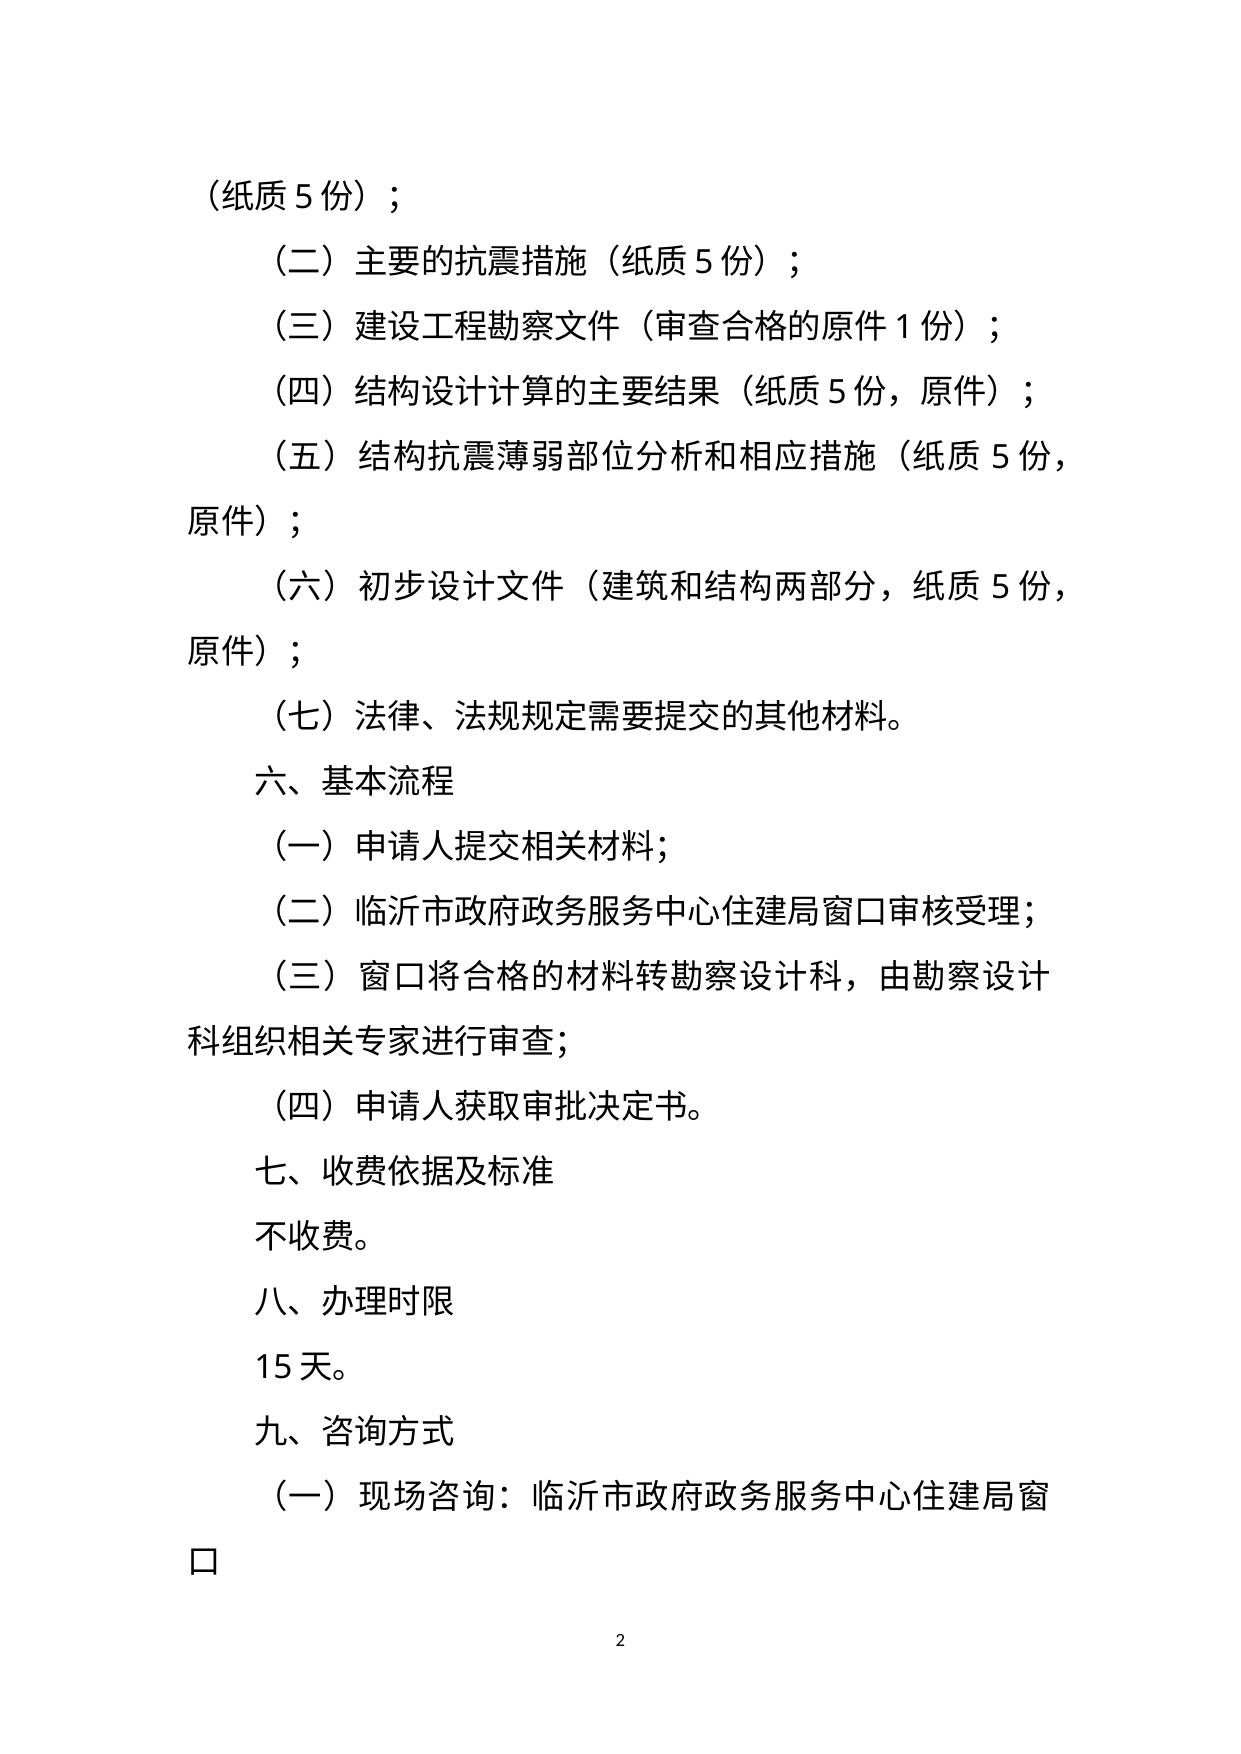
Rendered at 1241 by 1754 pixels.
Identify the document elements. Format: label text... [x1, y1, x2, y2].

text 九、咨询方式 [187, 1397, 1053, 1462]
text 八、办理时限 [187, 1267, 1053, 1332]
text （六）初步设计文件（建筑和结构两部分，纸质5份，原件）； [187, 552, 1053, 682]
text （二）主要的抗震措施（纸质5份）； [187, 227, 1053, 292]
text （三）建设工程勘察文件（审查合格的原件1份）； [187, 292, 1053, 357]
text 六、基本流程 [187, 747, 1053, 812]
text （一）申请人提交相关材料； [187, 812, 1053, 877]
text （五）结构抗震薄弱部位分析和相应措施（纸质5份，原件）； [187, 422, 1053, 552]
text 15天。 [187, 1332, 1053, 1397]
text 不收费。 [187, 1202, 1053, 1267]
text （三）窗口将合格的材料转勘察设计科，由勘察设计科组织相关专家进行审查； [187, 942, 1053, 1072]
text （一）现场咨询：临沂市政府政务服务中心住建局窗口 [187, 1462, 1053, 1592]
text （二）临沂市政府政务服务中心住建局窗口审核受理； [187, 877, 1053, 942]
text （四）结构设计计算的主要结果（纸质5份，原件）； [187, 357, 1053, 422]
text 七、收费依据及标准 [187, 1137, 1053, 1202]
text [187, 162, 1053, 227]
text （四）申请人获取审批决定书。 [187, 1072, 1053, 1137]
text （七）法律、法规规定需要提交的其他材料。 [187, 682, 1053, 747]
